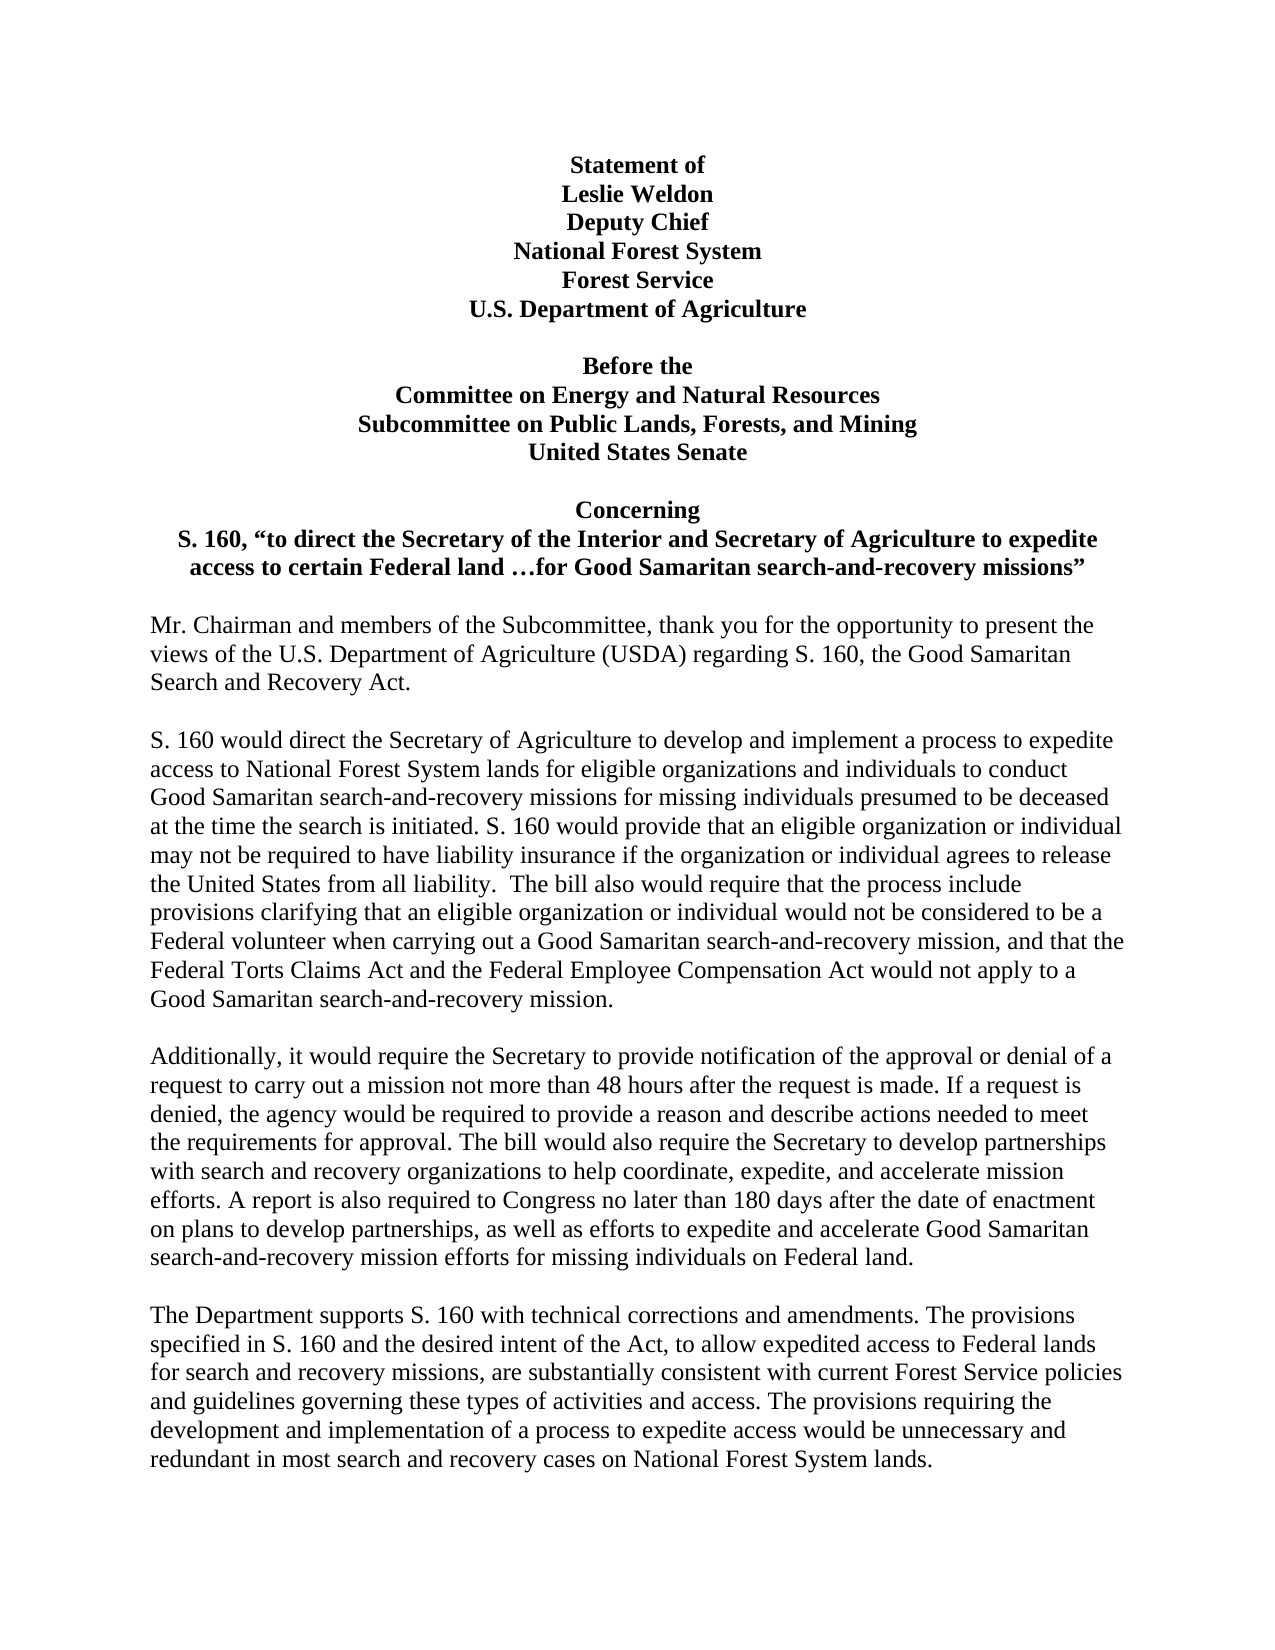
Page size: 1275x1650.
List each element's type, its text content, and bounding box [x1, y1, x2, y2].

text Subcommittee on Public Lands, Forests, and Mining [150, 409, 1125, 437]
text Additionally, it would require the Secretary to provide notification of the approval or denial of a request to carry out a mission not more than 48 hours after the request is made. If a request is denied, the agency would be required to provide a reason and describe actions needed to meet the requirements for approval. The bill would also require the Secretary to develop partnerships with search and recovery organizations to help coordinate, expedite, and accelerate mission efforts. A report is also required to Congress no later than 180 days after the date of enactment on plans to develop partnerships, as well as efforts to expedite and accelerate Good Samaritan search-and-recovery mission efforts for missing individuals on Federal land. [150, 1041, 1125, 1271]
text The Department supports S. 160 with technical corrections and amendments. The provisions specified in S. 160 and the desired intent of the Act, to allow expedited access to Federal lands for search and recovery missions, are substantially consistent with current Forest Service policies and guidelines governing these types of activities and access. The provisions requiring the development and implementation of a process to expedite access would be unnecessary and redundant in most search and recovery cases on National Forest System lands. [150, 1300, 1125, 1472]
text Committee on Energy and Natural Resources [150, 380, 1125, 409]
text Mr. Chairman and members of the Subcommittee, thank you for the opportunity to present the views of the U.S. Department of Agriculture (USDA) regarding S. 160, the Good Samaritan Search and Recovery Act. [150, 610, 1125, 696]
text U.S. Department of Agriculture [150, 294, 1125, 322]
text Deputy Chief [150, 207, 1125, 236]
text Statement of [150, 150, 1125, 179]
text United States Senate [150, 437, 1125, 466]
text Leslie Weldon [150, 179, 1125, 207]
text Before the [150, 351, 1125, 380]
text S. 160, “to direct the Secretary of the Interior and Secretary of Agriculture to expedite access to certain Federal land …for Good Samaritan search-and-recovery missions” [150, 524, 1125, 581]
text S. 160 would direct the Secretary of Agriculture to develop and implement a process to expedite access to National Forest System lands for eligible organizations and individuals to conduct Good Samaritan search-and-recovery missions for missing individuals presumed to be deceased at the time the search is initiated. S. 160 would provide that an eligible organization or individual may not be required to have liability insurance if the organization or individual agrees to release the United States from all liability. The bill also would require that the process include provisions clarifying that an eligible organization or individual would not be considered to be a Federal volunteer when carrying out a Good Samaritan search-and-recovery mission, and that the Federal Torts Claims Act and the Federal Employee Compensation Act would not apply to a Good Samaritan search-and-recovery mission. [150, 725, 1125, 1012]
text National Forest System [150, 236, 1125, 265]
text Concerning [150, 495, 1125, 524]
text Forest Service [150, 265, 1125, 294]
